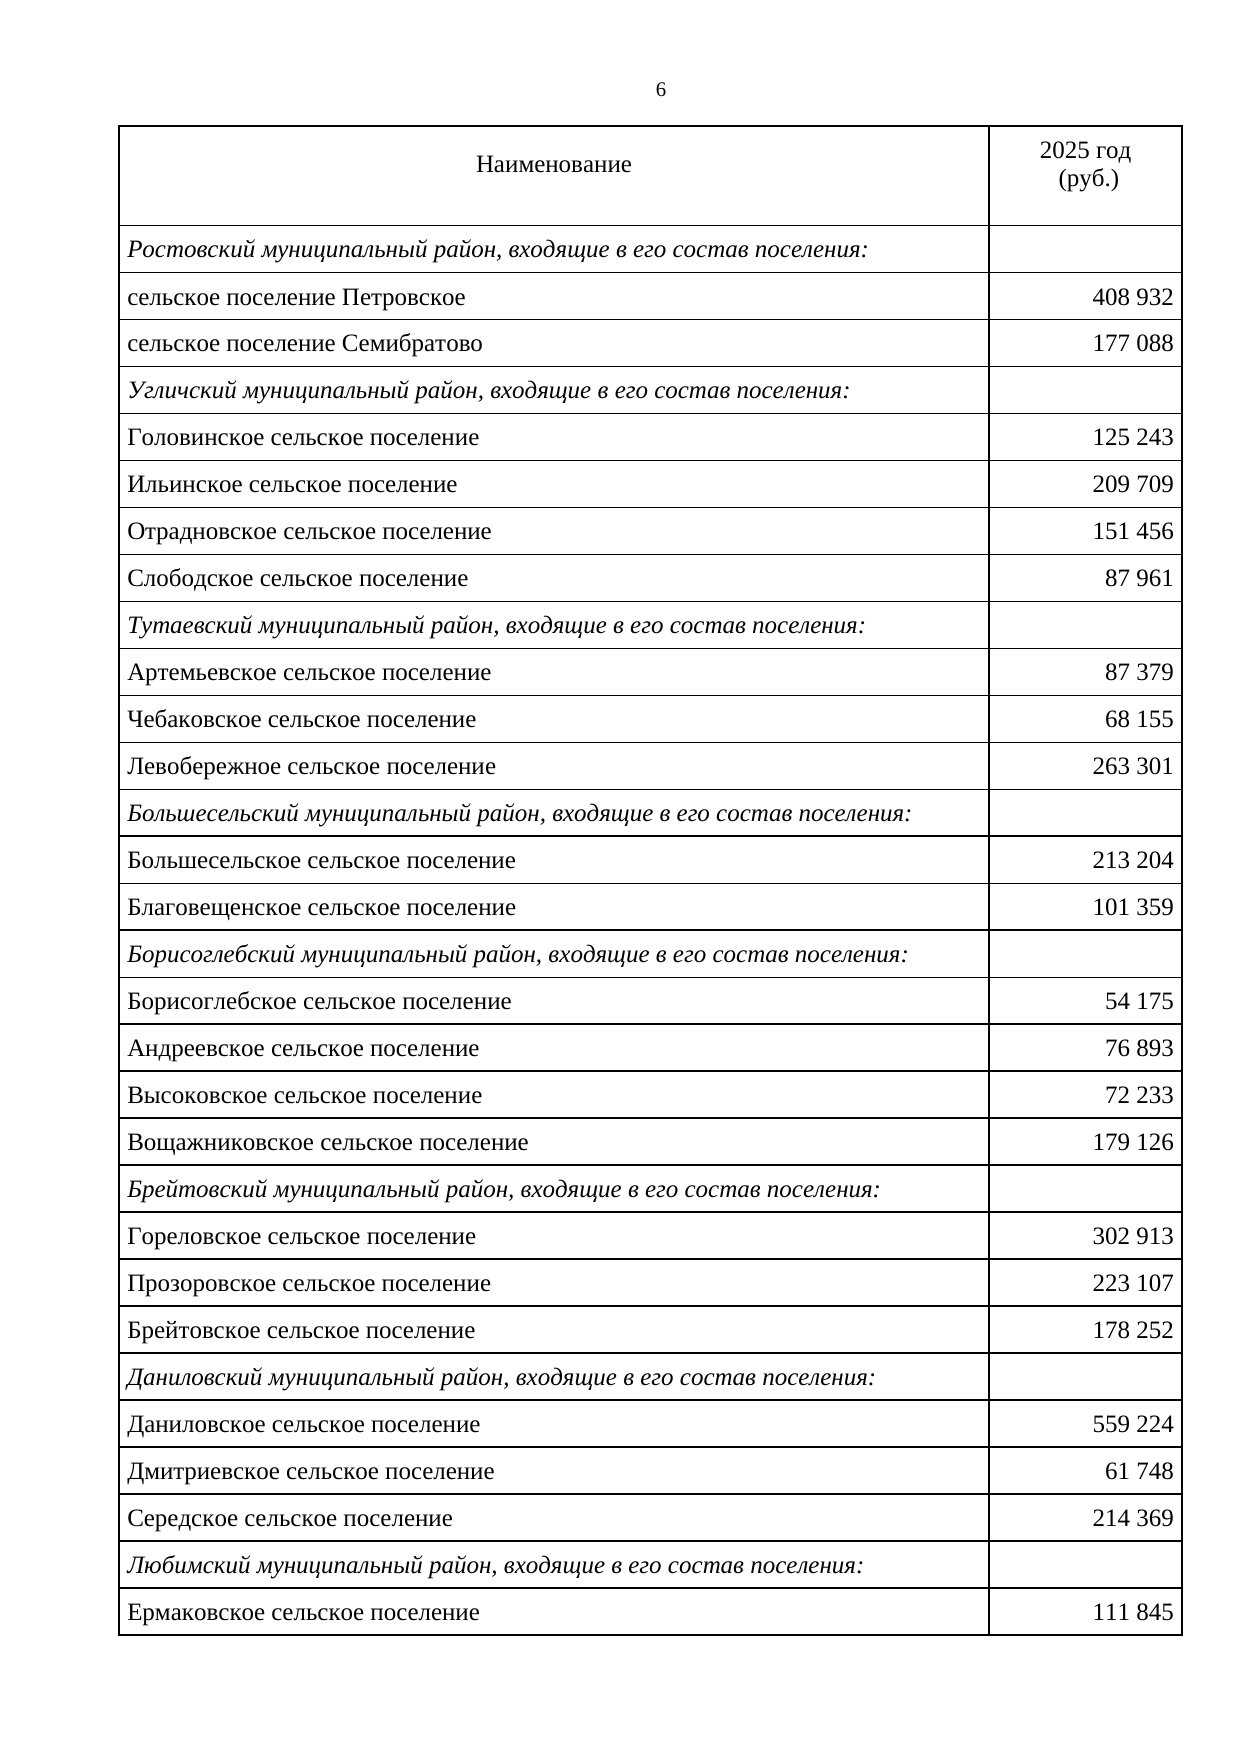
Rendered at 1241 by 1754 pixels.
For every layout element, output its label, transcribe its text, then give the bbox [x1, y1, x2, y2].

table_cell Даниловское сельское поселение [120, 1401, 988, 1446]
table_cell [990, 367, 1181, 413]
table_cell 76 893 [990, 1025, 1181, 1070]
table_cell Вощажниковское сельское поселение [120, 1119, 988, 1164]
table_cell Любимский муниципальный район, входящие в его состав поселения: [120, 1542, 988, 1587]
table_cell Гореловское сельское поселение [120, 1213, 988, 1258]
table_cell 111 845 [990, 1589, 1181, 1634]
table_cell 72 233 [990, 1072, 1181, 1117]
table_cell Брейтовское сельское поселение [120, 1307, 988, 1352]
table_cell [990, 1542, 1181, 1587]
table_cell 559 224 [990, 1401, 1181, 1446]
table_cell Дмитриевское сельское поселение [120, 1448, 988, 1493]
table_cell Угличский муниципальный район, входящие в его состав поселения: [120, 367, 988, 413]
table_cell Брейтовский муниципальный район, входящие в его состав поселения: [120, 1166, 988, 1211]
table_cell Большесельский муниципальный район, входящие в его состав поселения: [120, 790, 988, 835]
table_cell Высоковское сельское поселение [120, 1072, 988, 1117]
table_cell [990, 790, 1181, 835]
table_cell Чебаковское сельское поселение [120, 696, 988, 741]
table_cell 177 088 [990, 320, 1181, 366]
table_cell Андреевское сельское поселение [120, 1025, 988, 1070]
table_cell Благовещенское сельское поселение [120, 884, 988, 929]
table_cell 179 126 [990, 1119, 1181, 1164]
table_cell [990, 1166, 1181, 1211]
table_header Наименование [120, 127, 988, 225]
table_cell Борисоглебское сельское поселение [120, 978, 988, 1023]
table_cell [990, 226, 1181, 272]
table_cell 302 913 [990, 1213, 1181, 1258]
table_cell Прозоровское сельское поселение [120, 1260, 988, 1305]
table_cell 263 301 [990, 743, 1181, 788]
table_cell Ростовский муниципальный район, входящие в его состав поселения: [120, 226, 988, 272]
table_cell 125 243 [990, 414, 1181, 459]
table_cell 214 369 [990, 1495, 1181, 1540]
table_cell [990, 1354, 1181, 1399]
table_cell Борисоглебский муниципальный район, входящие в его состав поселения: [120, 931, 988, 976]
table_cell 87 379 [990, 649, 1181, 694]
table_header 2025 год (руб.) [990, 127, 1181, 225]
table_cell Отрадновское сельское поселение [120, 508, 988, 553]
table_cell Артемьевское сельское поселение [120, 649, 988, 694]
table_cell Головинское сельское поселение [120, 414, 988, 459]
table_cell Середское сельское поселение [120, 1495, 988, 1540]
table_cell [990, 931, 1181, 976]
table_cell Большесельское сельское поселение [120, 837, 988, 882]
table_cell 68 155 [990, 696, 1181, 741]
table_cell [990, 602, 1181, 647]
table_cell 61 748 [990, 1448, 1181, 1493]
table_cell 213 204 [990, 837, 1181, 882]
table_cell Левобережное сельское поселение [120, 743, 988, 788]
table_cell 54 175 [990, 978, 1181, 1023]
table_cell Тутаевский муниципальный район, входящие в его состав поселения: [120, 602, 988, 647]
table_cell 101 359 [990, 884, 1181, 929]
table_cell Ильинское сельское поселение [120, 461, 988, 507]
table_cell Даниловский муниципальный район, входящие в его состав поселения: [120, 1354, 988, 1399]
table_cell сельское поселение Петровское [120, 273, 988, 319]
table_cell Ермаковское сельское поселение [120, 1589, 988, 1634]
table_cell 87 961 [990, 555, 1181, 601]
table_cell 151 456 [990, 508, 1181, 553]
table_cell сельское поселение Семибратово [120, 320, 988, 366]
table_cell 209 709 [990, 461, 1181, 507]
table_cell 223 107 [990, 1260, 1181, 1305]
table_cell 178 252 [990, 1307, 1181, 1352]
table_cell Слободское сельское поселение [120, 555, 988, 601]
table_cell 408 932 [990, 273, 1181, 319]
